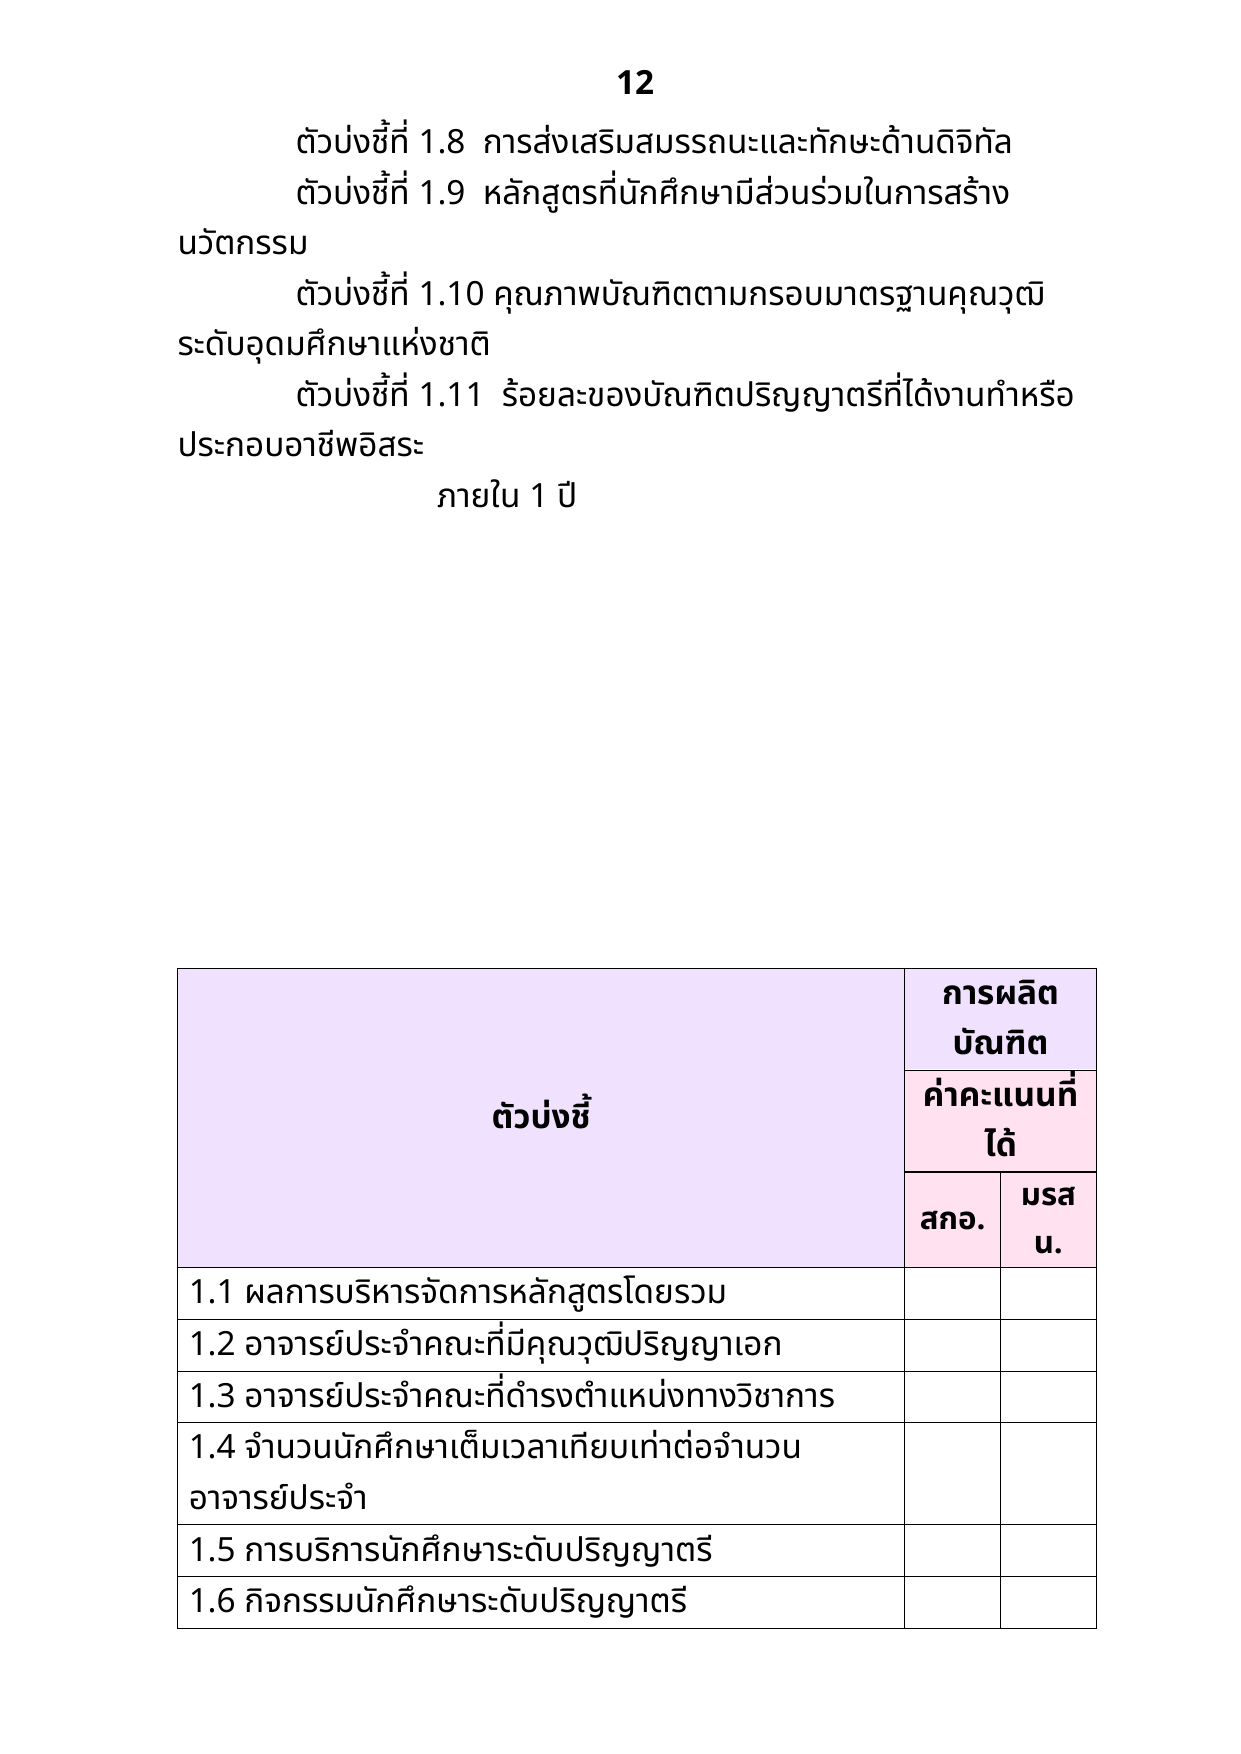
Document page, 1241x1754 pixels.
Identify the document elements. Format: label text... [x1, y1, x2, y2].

table_cell สกอ. [905, 1173, 1000, 1267]
table_cell 1.5 การบริการนักศึกษาระดับปริญญาตรี [178, 1525, 904, 1576]
text ตัวบ่งชี้ที่ 1.11 ร้อยละของบัณฑิตปริญญาตรีที่ได้งานทำหรือประกอบอาชีพอิสระ [177, 371, 1092, 472]
table_cell [905, 1268, 1000, 1319]
table_cell 1.2 อาจารย์ประจำคณะที่มีคุณวุฒิปริญญาเอก [178, 1320, 904, 1371]
table_cell [1001, 1525, 1096, 1576]
table_cell 1.6 กิจกรรมนักศึกษาระดับปริญญาตรี [178, 1577, 904, 1628]
table_header การผลิตบัณฑิต [905, 969, 1096, 1069]
table_cell 1.4 จำนวนนักศึกษาเต็มเวลาเทียบเท่าต่อจำนวนอาจารย์ประจำ [178, 1423, 904, 1524]
text ตัวบ่งชี้ที่ 1.10 คุณภาพบัณฑิตตามกรอบมาตรฐานคุณวุฒิระดับอุดมศึกษาแห่งชาติ [177, 270, 1092, 371]
table_cell [1001, 1423, 1096, 1524]
table_header ตัวบ่งชี้ [178, 969, 904, 1267]
table_cell [1001, 1372, 1096, 1422]
text ตัวบ่งชี้ที่ 1.9 หลักสูตรที่นักศึกษามีส่วนร่วมในการสร้างนวัตกรรม [177, 169, 1092, 270]
table_cell [905, 1423, 1000, 1524]
table_cell [905, 1320, 1000, 1371]
table_cell ค่าคะแนนที่ได้ [905, 1071, 1096, 1171]
table_cell 1.1 ผลการบริหารจัดการหลักสูตรโดยรวม [178, 1268, 904, 1319]
table_cell 1.3 อาจารย์ประจำคณะที่ดำรงตำแหน่งทางวิชาการ [178, 1372, 904, 1422]
table_cell [1001, 1268, 1096, 1319]
table_cell [905, 1577, 1000, 1628]
table_cell [1001, 1577, 1096, 1628]
table_cell [905, 1525, 1000, 1576]
table_cell มรสน. [1001, 1173, 1096, 1267]
table_cell [905, 1372, 1000, 1422]
text ภายใน 1 ปี [177, 472, 1092, 522]
text ตัวบ่งชี้ที่ 1.8 การส่งเสริมสมรรถนะและทักษะด้านดิจิทัล [177, 118, 1092, 169]
table_cell [1001, 1320, 1096, 1371]
